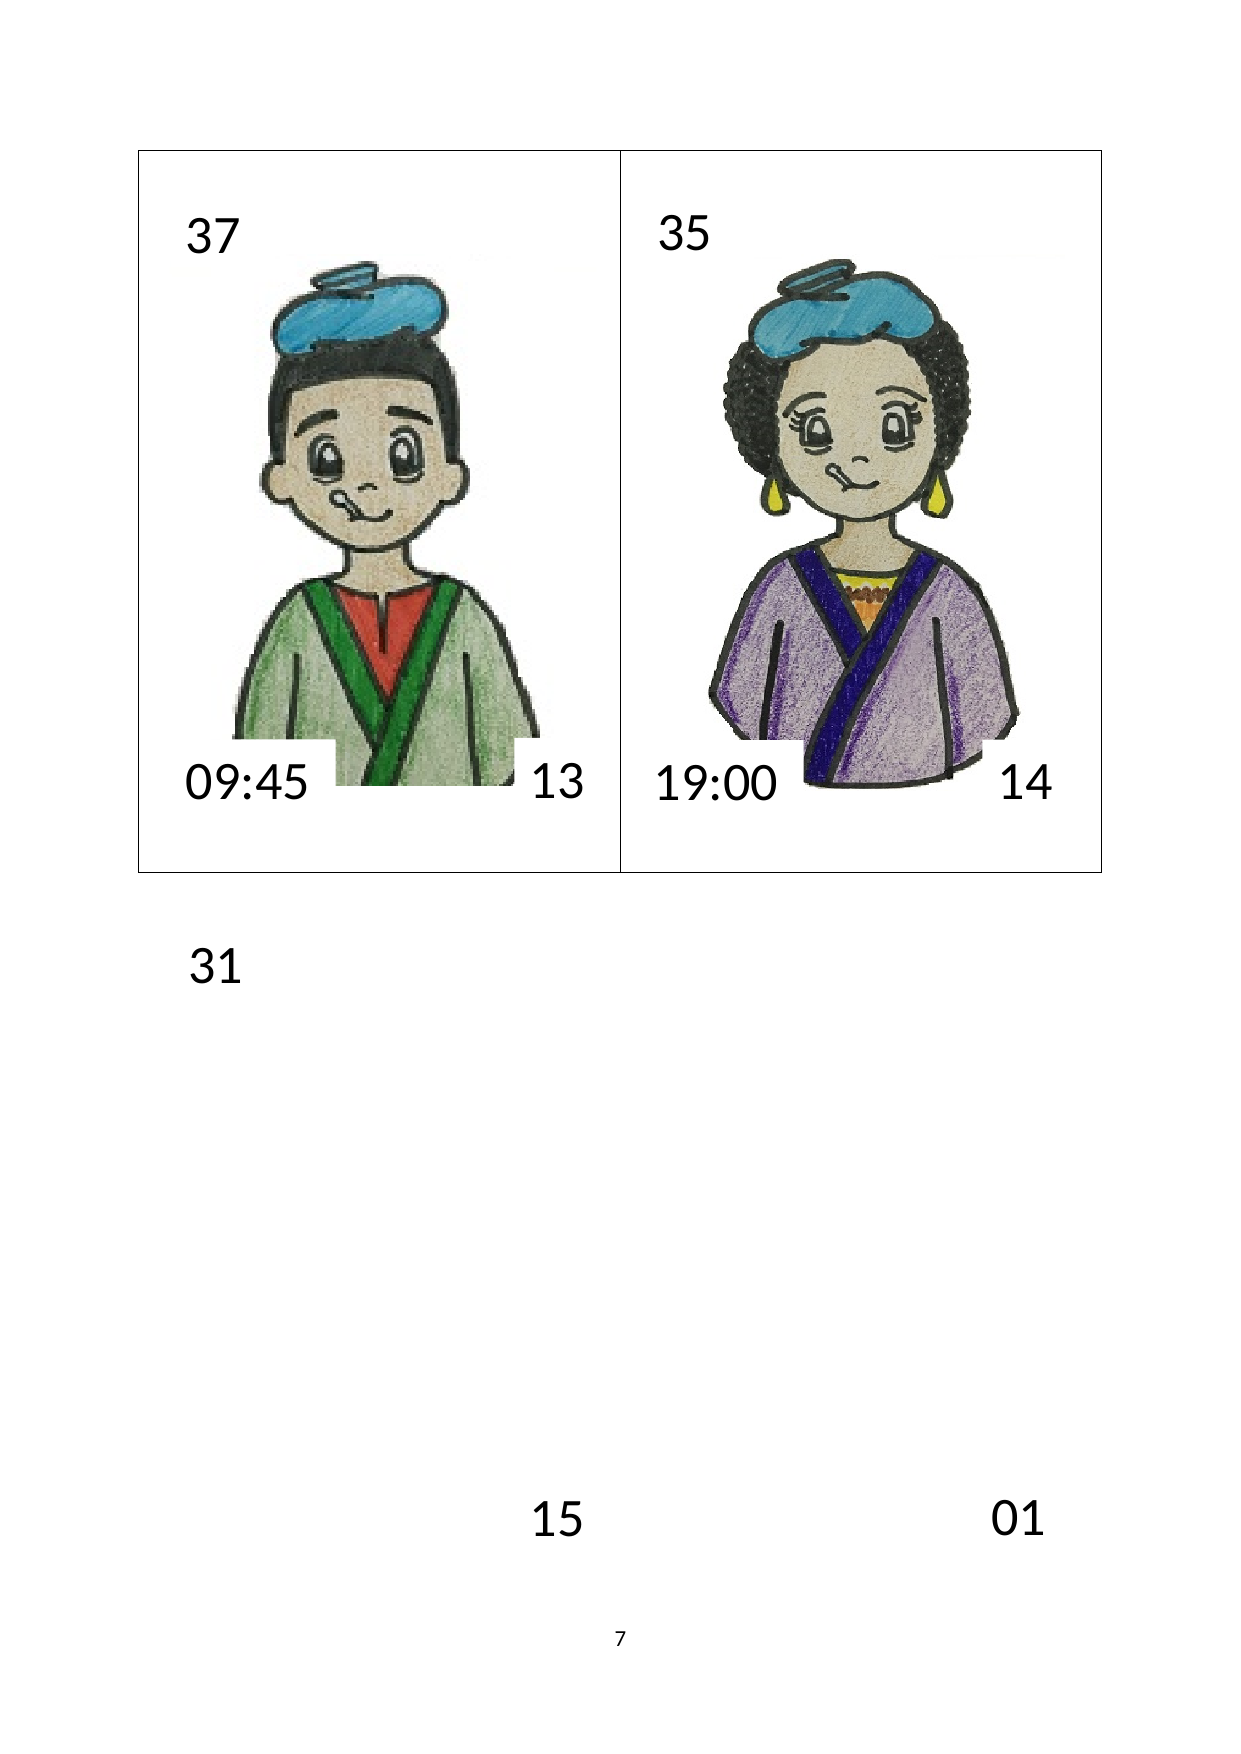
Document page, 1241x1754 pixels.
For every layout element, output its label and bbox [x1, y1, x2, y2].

table_cell [621, 151, 1101, 872]
table_cell [139, 151, 620, 872]
